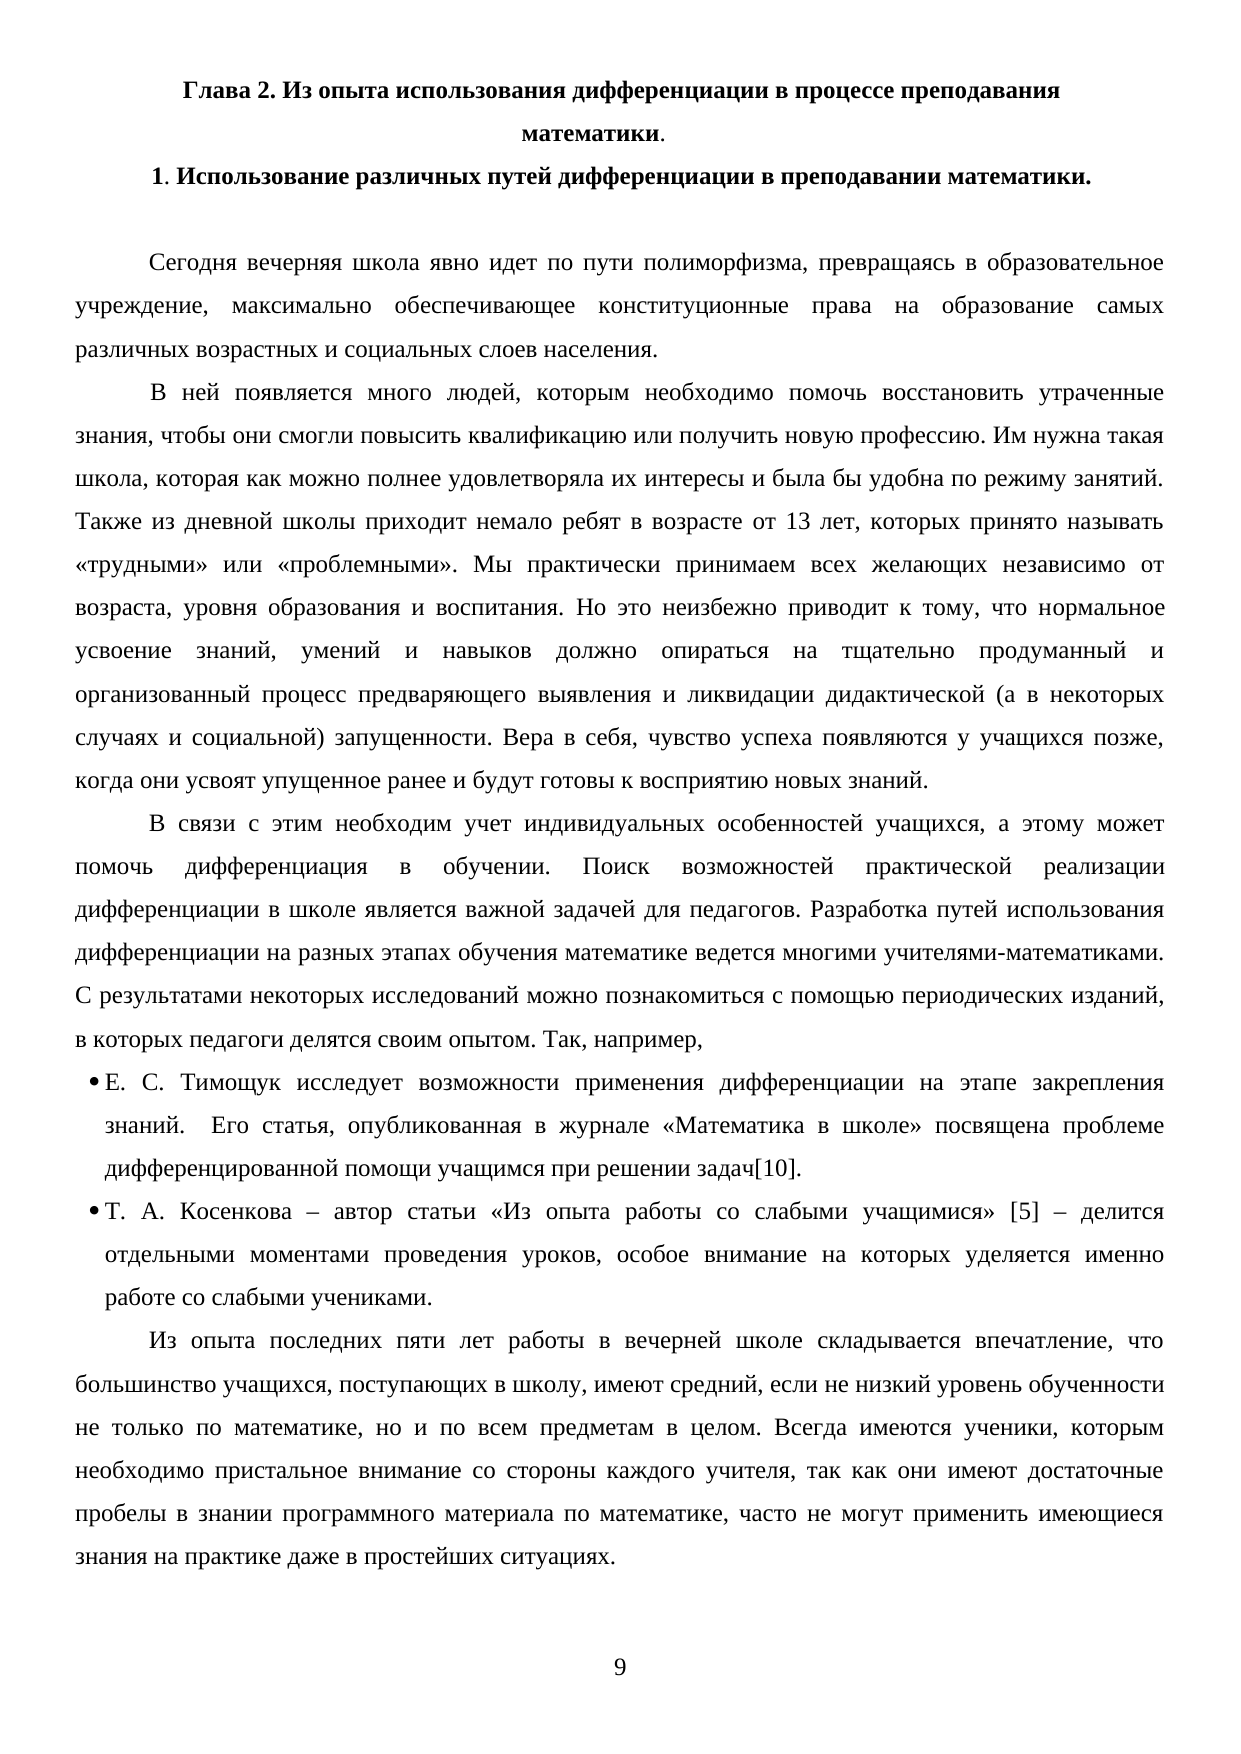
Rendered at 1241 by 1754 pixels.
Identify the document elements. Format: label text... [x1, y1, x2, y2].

text В ней появляется много людей, которым необходимо помочь восстановить утраченные знания, чтобы они смогли повысить квалификацию или получить новую профессию. Им нужна такая школа, которая как можно полнее удовлетворяла их интересы и была бы удобна по режиму занятий. Также из дневной школы приходит немало ребят в возрасте от 13 лет, которых принято называть «трудными» или «проблемными». Мы практически принимаем всех желающих независимо от возраста, уровня образования и воспитания. Но это неизбежно приводит к тому, что нормальное усвоение знаний, умений и навыков должно опираться на тщательно продуманный и организованный процесс предваряющего выявления и ликвидации дидактической (а в некоторых случаях и социальной) запущенности. Вера в себя, чувство успеха появляются у учащихся позже, когда они усвоят упущенное ранее и будут готовы к восприятию новых знаний. [75, 377, 1165, 794]
list Е. С. Тимощук исследует возможности применения дифференциации на этапе закрепления знаний. Его статья, опубликованная в журнале «Математика в школе» посвящена проблеме дифференцированной помощи учащимся при решении задач[10]. [90, 1067, 1166, 1182]
text 1. Использование различных путей дифференциации в преподавании математики. [75, 161, 1112, 190]
text Сегодня вечерняя школа явно идет по пути полиморфизма, превращаясь в образовательное учреждение, максимально обеспечивающее конституционные права на образование самых различных возрастных и социальных слоев населения. [75, 247, 1165, 362]
text Глава 2. Из опыта использования дифференциации в процессе преподавания математики. [75, 75, 1112, 147]
list Т. А. Косенкова – автор статьи «Из опыта работы со слабыми учащимися» [5] – делится отдельными моментами проведения уроков, особое внимание на которых уделяется именно работе со слабыми учениками. [90, 1196, 1166, 1311]
text Из опыта последних пяти лет работы в вечерней школе складывается впечатление, что большинство учащихся, поступающих в школу, имеют средний, если не низкий уровень обученности не только по математике, но и по всем предметам в целом. Всегда имеются ученики, которым необходимо пристальное внимание со стороны каждого учителя, так как они имеют достаточные пробелы в знании программного материала по математике, часто не могут применить имеющиеся знания на практике даже в простейших ситуациях. [75, 1326, 1165, 1570]
text В связи с этим необходим учет индивидуальных особенностей учащихся, а этому может помочь дифференциация в обучении. Поиск возможностей практической реализации дифференциации в школе является важной задачей для педагогов. Разработка путей использования дифференциации на разных этапах обучения математике ведется многими учителями-математиками. С результатами некоторых исследований можно познакомиться с помощью периодических изданий, в которых педагоги делятся своим опытом. Так, например, [75, 808, 1166, 1052]
